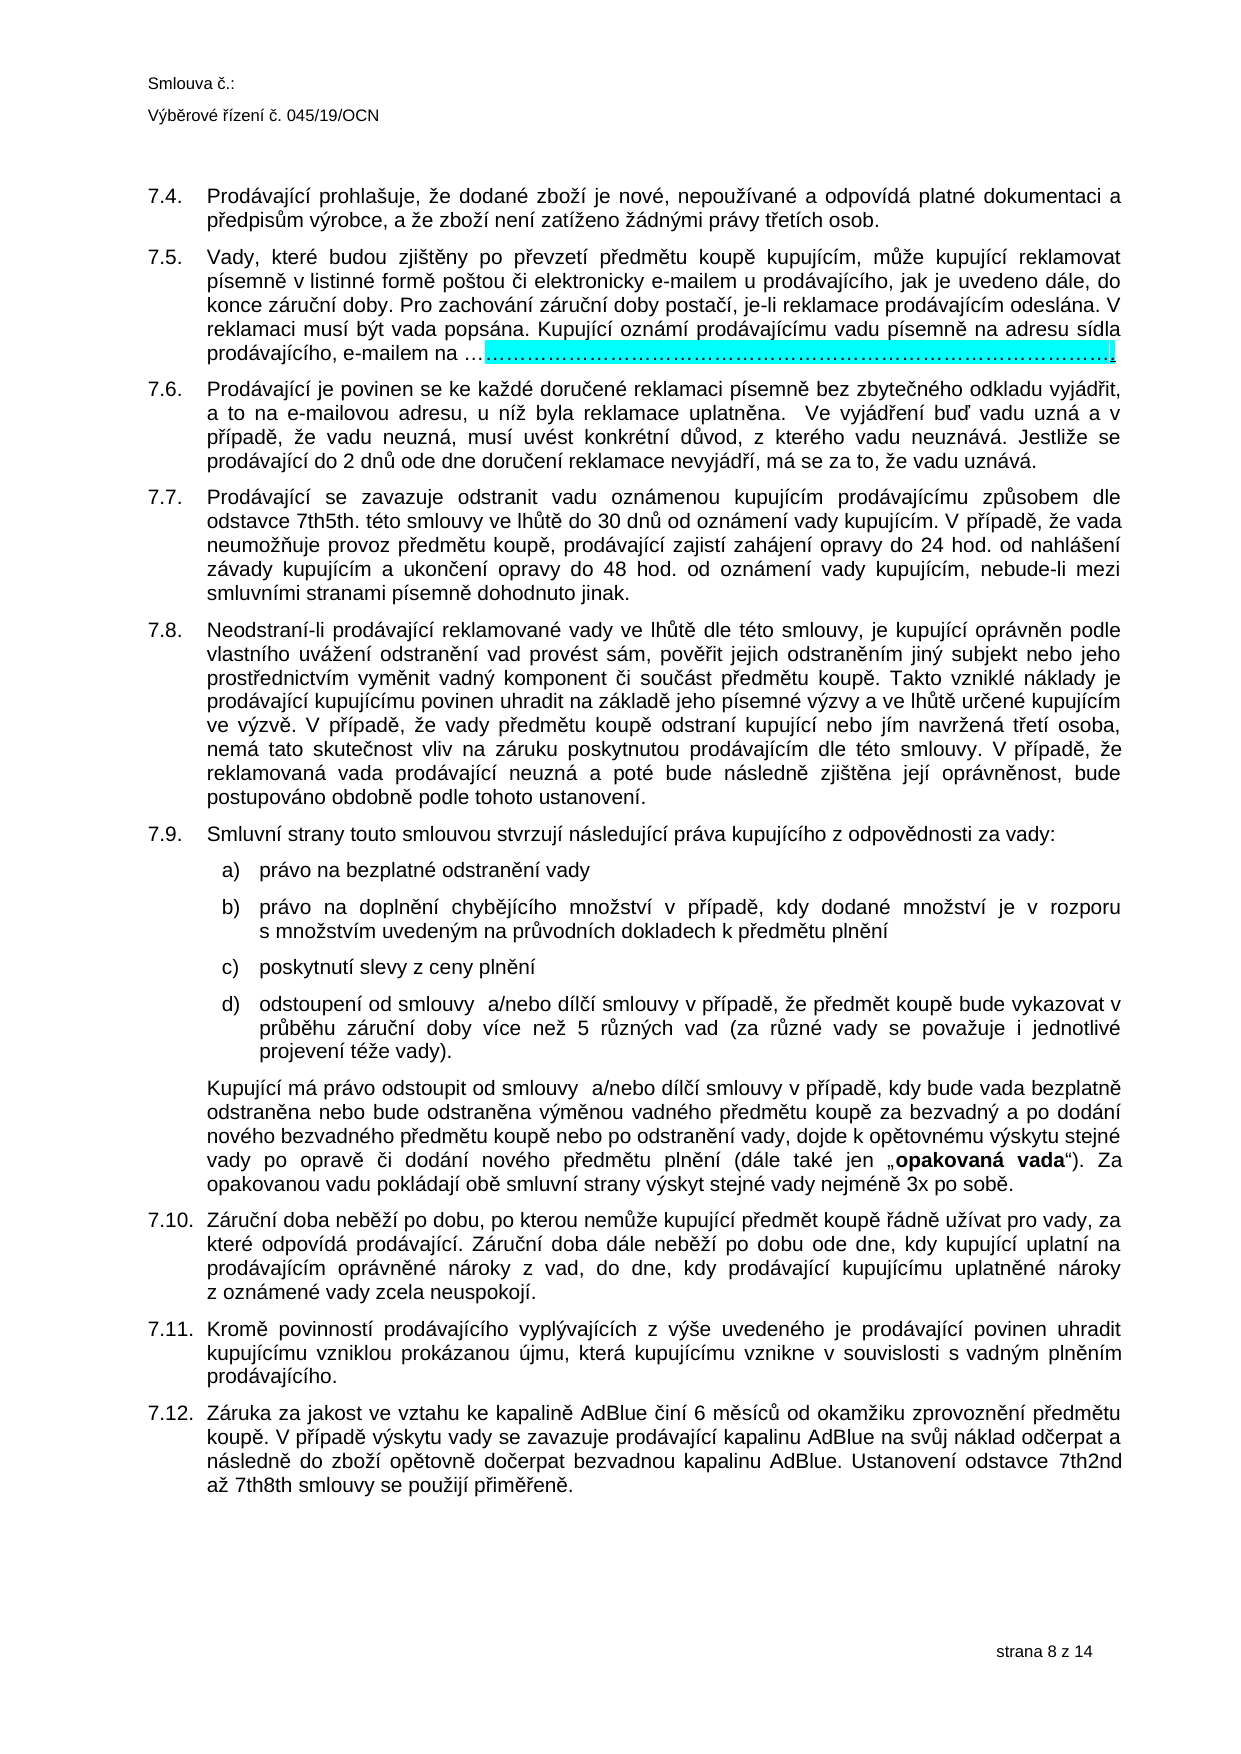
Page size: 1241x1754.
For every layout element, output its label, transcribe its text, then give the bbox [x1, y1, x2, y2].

list právo na bezplatné odstranění vady [222, 858, 1122, 882]
list Vady, které budou zjištěny po převzetí předmětu koupě kupujícím, může kupující reklamovat písemně v listinné formě poštou či elektronicky e-mailem u prodávajícího, jak je uvedeno dále, do konce záruční doby. Pro zachování záruční doby postačí, je-li reklamace prodávajícím odeslána. V reklamaci musí být vada popsána. Kupující oznámí prodávajícímu vadu písemně na adresu sídla prodávajícího, e-mailem na …………………………………………………………………………………. [148, 244, 1122, 364]
list Prodávající se zavazuje odstranit vadu oznámenou kupujícím prodávajícímu způsobem dle odstavce 7. 5. této smlouvy ve lhůtě do 30 dnů od oznámení vady kupujícím. V případě, že vada neumožňuje provoz předmětu koupě, prodávající zajistí zahájení opravy do 24 hod. od nahlášení závady kupujícím a ukončení opravy do 48 hod. od oznámení vady kupujícím, nebude-li mezi smluvními stranami písemně dohodnuto jinak. [148, 485, 1122, 605]
list Prodávající prohlašuje, že dodané zboží je nové, nepoužívané a odpovídá platné dokumentaci a předpisům výrobce, a že zboží není zatíženo žádnými právy třetích osob. [148, 184, 1122, 232]
list poskytnutí slevy z ceny plnění [222, 955, 1122, 979]
list Kromě povinností prodávajícího vyplývajících z výše uvedeného je prodávající povinen uhradit kupujícímu vzniklou prokázanou újmu, která kupujícímu vznikne v souvislosti s vadným plněním prodávajícího. [148, 1316, 1122, 1388]
list Neodstraní-li prodávající reklamované vady ve lhůtě dle této smlouvy, je kupující oprávněn podle vlastního uvážení odstranění vad provést sám, pověřit jejich odstraněním jiný subjekt nebo jeho prostřednictvím vyměnit vadný komponent či součást předmětu koupě. Takto vzniklé náklady je prodávající kupujícímu povinen uhradit na základě jeho písemné výzvy a ve lhůtě určené kupujícím ve výzvě. V případě, že vady předmětu koupě odstraní kupující nebo jím navržená třetí osoba, nemá tato skutečnost vliv na záruku poskytnutou prodávajícím dle této smlouvy. V případě, že reklamovaná vada prodávající neuzná a poté bude následně zjištěna její oprávněnost, bude postupováno obdobně podle tohoto ustanovení. [148, 617, 1122, 809]
list odstoupení od smlouvy a/nebo dílčí smlouvy v případě, že předmět koupě bude vykazovat v průběhu záruční doby více než 5 různých vad (za různé vady se považuje i jednotlivé projevení téže vady). [222, 991, 1122, 1063]
list Záruka za jakost ve vztahu ke kapalině AdBlue činí 6 měsíců od okamžiku zprovoznění předmětu koupě. V případě výskytu vady se zavazuje prodávající kapalinu AdBlue na svůj náklad odčerpat a následně do zboží opětovně dočerpat bezvadnou kapalinu AdBlue. Ustanovení odstavce 7.2 až 7.8 smlouvy se použijí přiměřeně. [148, 1401, 1122, 1497]
list právo na doplnění chybějícího množství v případě, kdy dodané množství je v rozporu s množstvím uvedeným na průvodních dokladech k předmětu plnění [222, 894, 1122, 942]
text Kupující má právo odstoupit od smlouvy a/nebo dílčí smlouvy v případě, kdy bude vada bezplatně odstraněna nebo bude odstraněna výměnou vadného předmětu koupě za bezvadný a po dodání nového bezvadného předmětu koupě nebo po odstranění vady, dojde k opětovnému výskytu stejné vady po opravě či dodání nového předmětu plnění (dále také jen „opakovaná vada“). Za opakovanou vadu pokládají obě smluvní strany výskyt stejné vady nejméně 3x po sobě. [207, 1076, 1122, 1196]
list Prodávající je povinen se ke každé doručené reklamaci písemně bez zbytečného odkladu vyjádřit, a to na e-mailovou adresu, u níž byla reklamace uplatněna. Ve vyjádření buď vadu uzná a v případě, že vadu neuzná, musí uvést konkrétní důvod, z kterého vadu neuznává. Jestliže se prodávající do 2 dnů ode dne doručení reklamace nevyjádří, má se za to, že vadu uznává. [148, 377, 1122, 473]
list Záruční doba neběží po dobu, po kterou nemůže kupující předmět koupě řádně užívat pro vady, za které odpovídá prodávající. Záruční doba dále neběží po dobu ode dne, kdy kupující uplatní na prodávajícím oprávněné nároky z vad, do dne, kdy prodávající kupujícímu uplatněné nároky z oznámené vady zcela neuspokojí. [148, 1208, 1122, 1304]
list Smluvní strany touto smlouvou stvrzují následující práva kupujícího z odpovědnosti za vady: [148, 822, 1122, 846]
